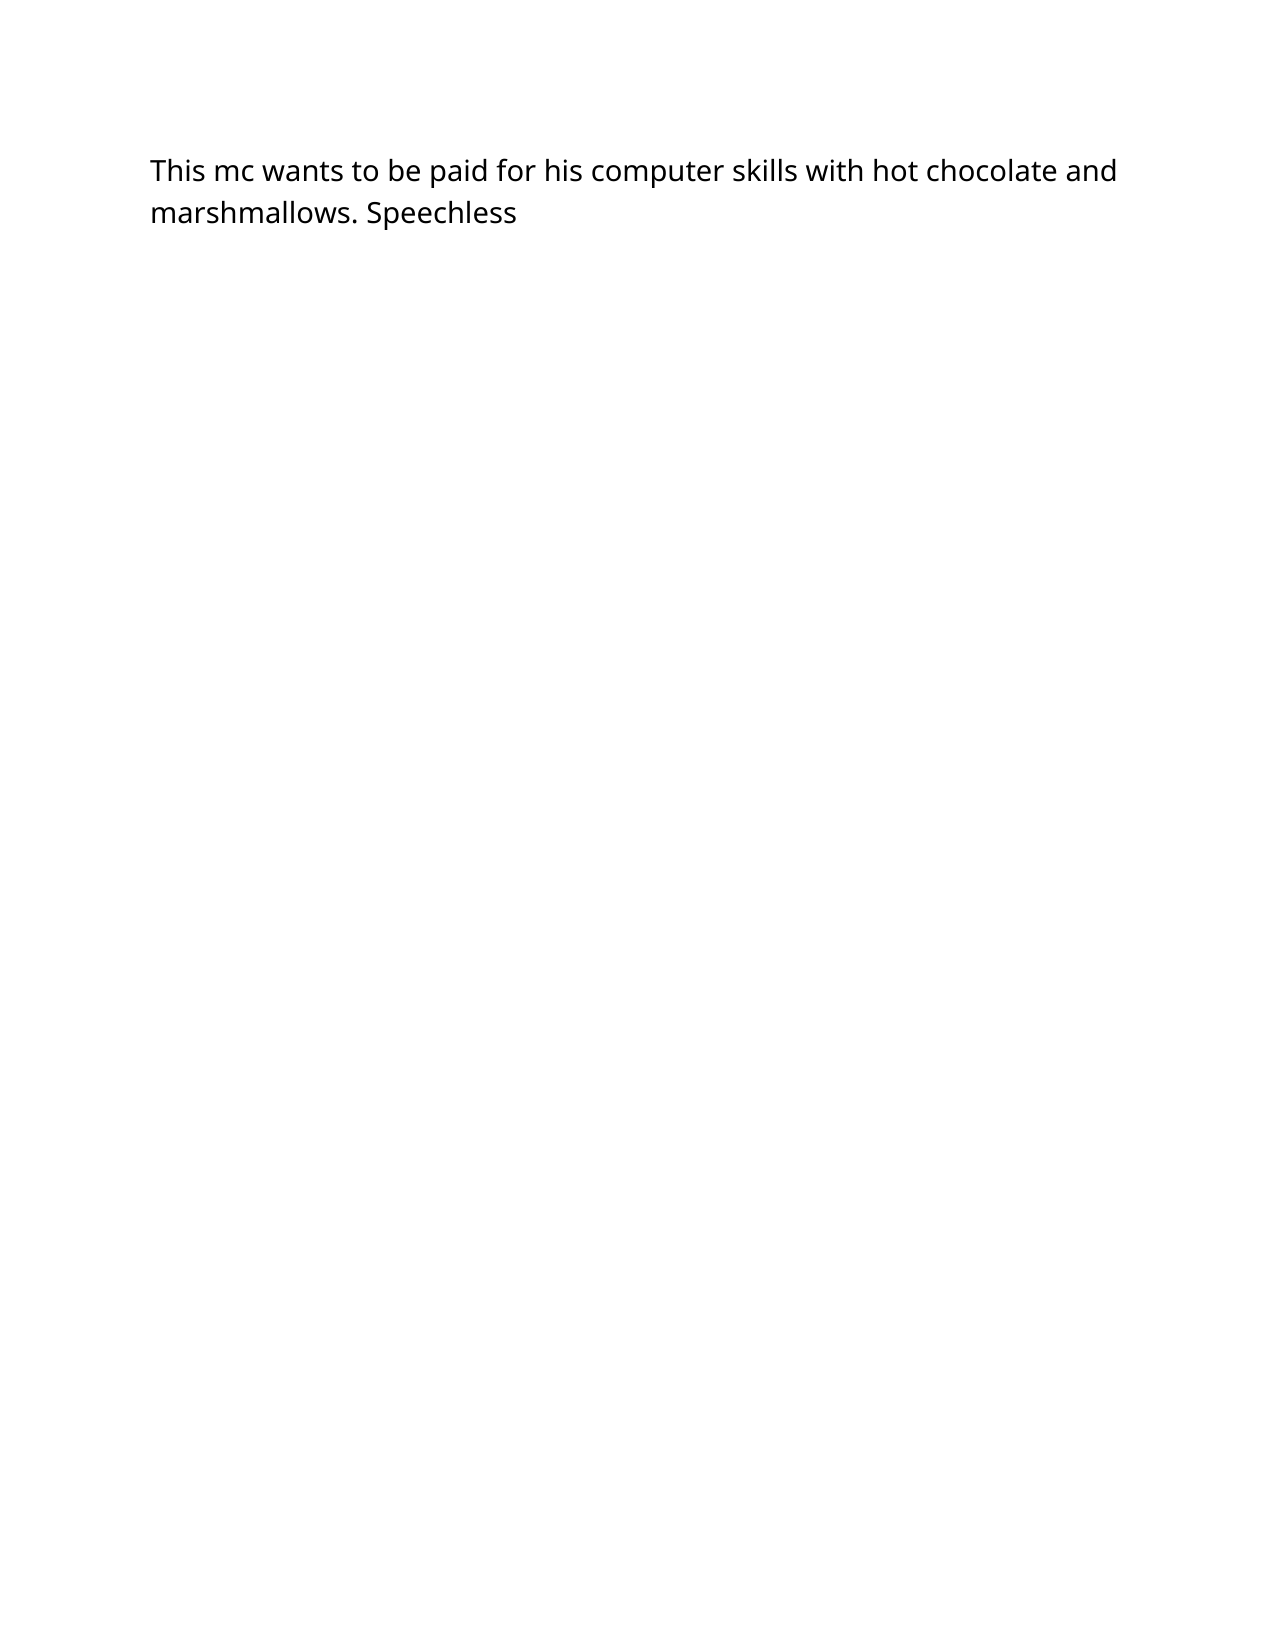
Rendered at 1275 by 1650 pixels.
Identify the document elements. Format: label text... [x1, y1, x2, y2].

text This mc wants to be paid for his computer skills with hot chocolate and marshmallows. Speechless [150, 150, 1125, 232]
